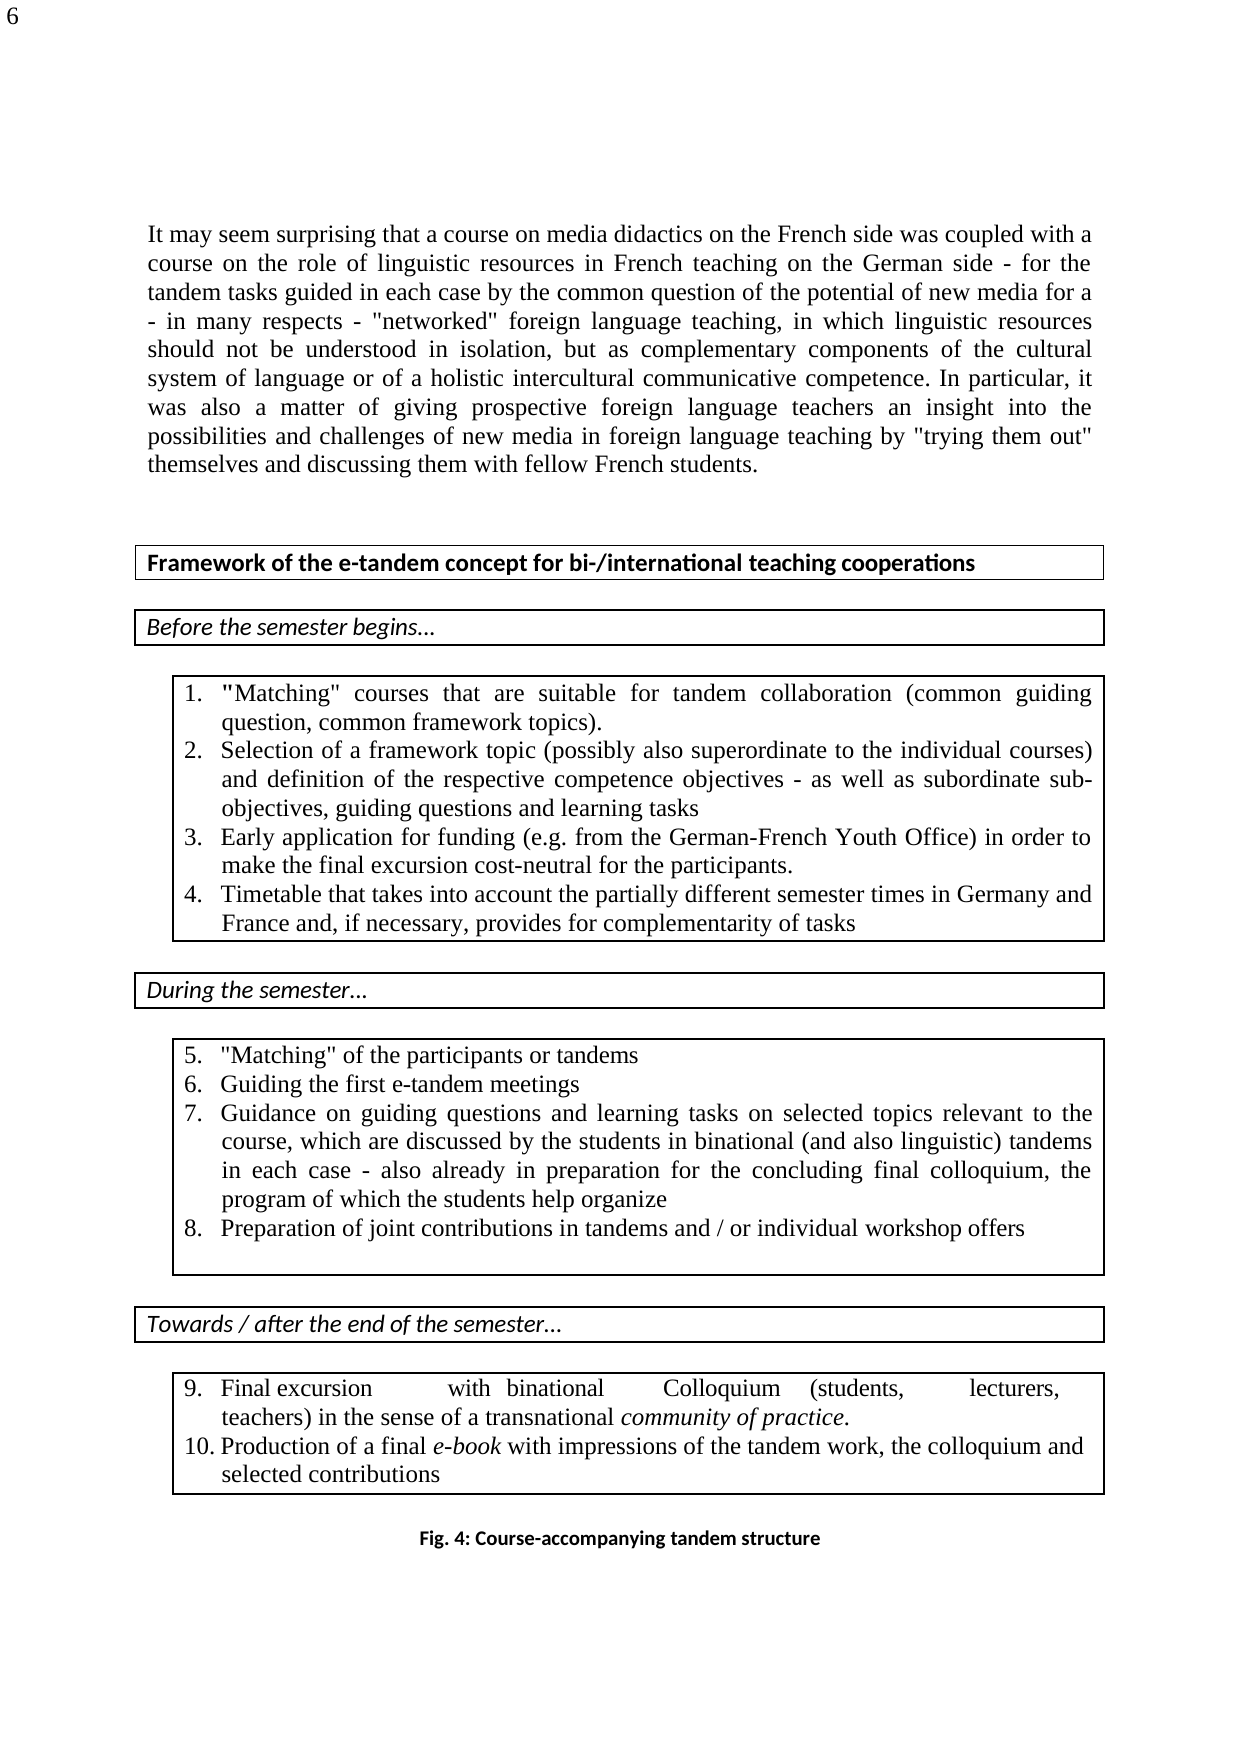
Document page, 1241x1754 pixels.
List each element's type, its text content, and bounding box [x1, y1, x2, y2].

text Fig. 4: Course-accompanying tandem structure [171, 1525, 1068, 1551]
text It may seem surprising that a course on media didactics on the French side was coupled with a course on the role of linguistic resources in French teaching on the German side - for the tandem tasks guided in each case by the common question of the potential of new media for a - in many respects - "networked" foreign language teaching, in which linguistic resources should not be understood in isolation, but as complementary components of the cultural system of language or of a holistic intercultural communicative competence. In particular, it was also a matter of giving prospective foreign language teachers an insight into the possibilities and challenges of new media in foreign language teaching by "trying them out" themselves and discussing them with fellow French students. [147, 219, 1093, 478]
